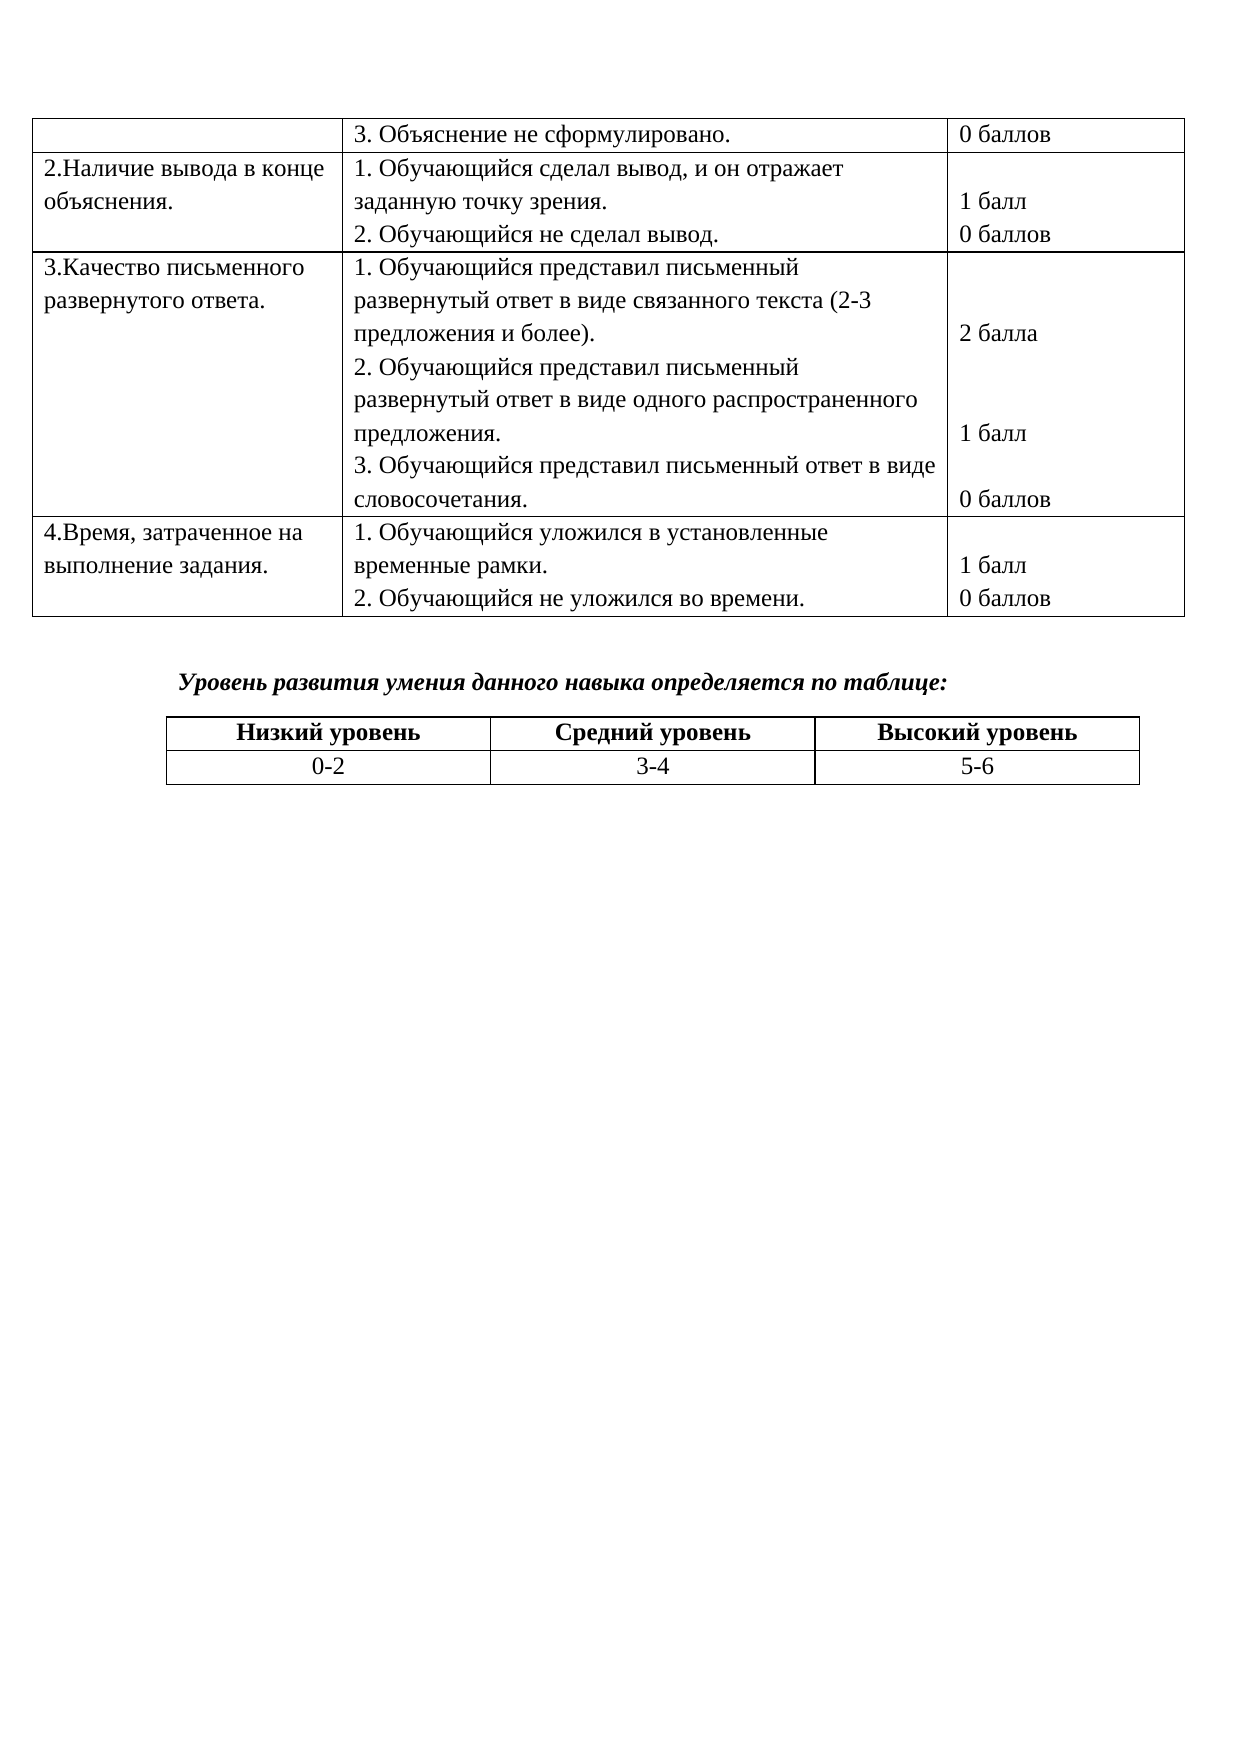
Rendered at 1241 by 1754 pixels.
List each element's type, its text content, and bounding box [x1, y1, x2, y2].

table_cell 2.Наличие вывода в конце объяснения. [33, 153, 342, 251]
table_cell 1. Обучающийся уложился в установленные временные рамки. 2. Обучающийся не уложился во времени. [343, 517, 947, 616]
table_cell 0-2 [167, 751, 490, 784]
table_cell 4.Время, затраченное на выполнение задания. [33, 517, 342, 616]
table_cell 5-6 [816, 751, 1139, 784]
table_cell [33, 119, 342, 152]
table_cell 2 балла 1 балл 0 баллов [948, 253, 1184, 516]
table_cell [948, 119, 1184, 152]
table_cell 1 балл 0 баллов [948, 153, 1184, 251]
table_header Низкий уровень [167, 718, 490, 750]
table_cell 1. Обучающийся сделал вывод, и он отражает заданную точку зрения. 2. Обучающийся не сделал вывод. [343, 153, 947, 251]
table_cell 1. Обучающийся представил письменный развернутый ответ в виде связанного текста (2-3 предложения и более). 2. Обучающийся представил письменный развернутый ответ в виде одного распространенного предложения. 3. Обучающийся представил письменный ответ в виде словосочетания. [343, 253, 947, 516]
table_header Высокий уровень [816, 718, 1139, 750]
table_cell 3-4 [491, 751, 814, 784]
table_cell 3.Качество письменного развернутого ответа. [33, 253, 342, 516]
text Уровень развития умения данного навыка определяется по таблице: [177, 667, 1152, 695]
table_header Средний уровень [491, 718, 814, 750]
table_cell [343, 119, 947, 152]
table_cell 1 балл 0 баллов [948, 517, 1184, 616]
